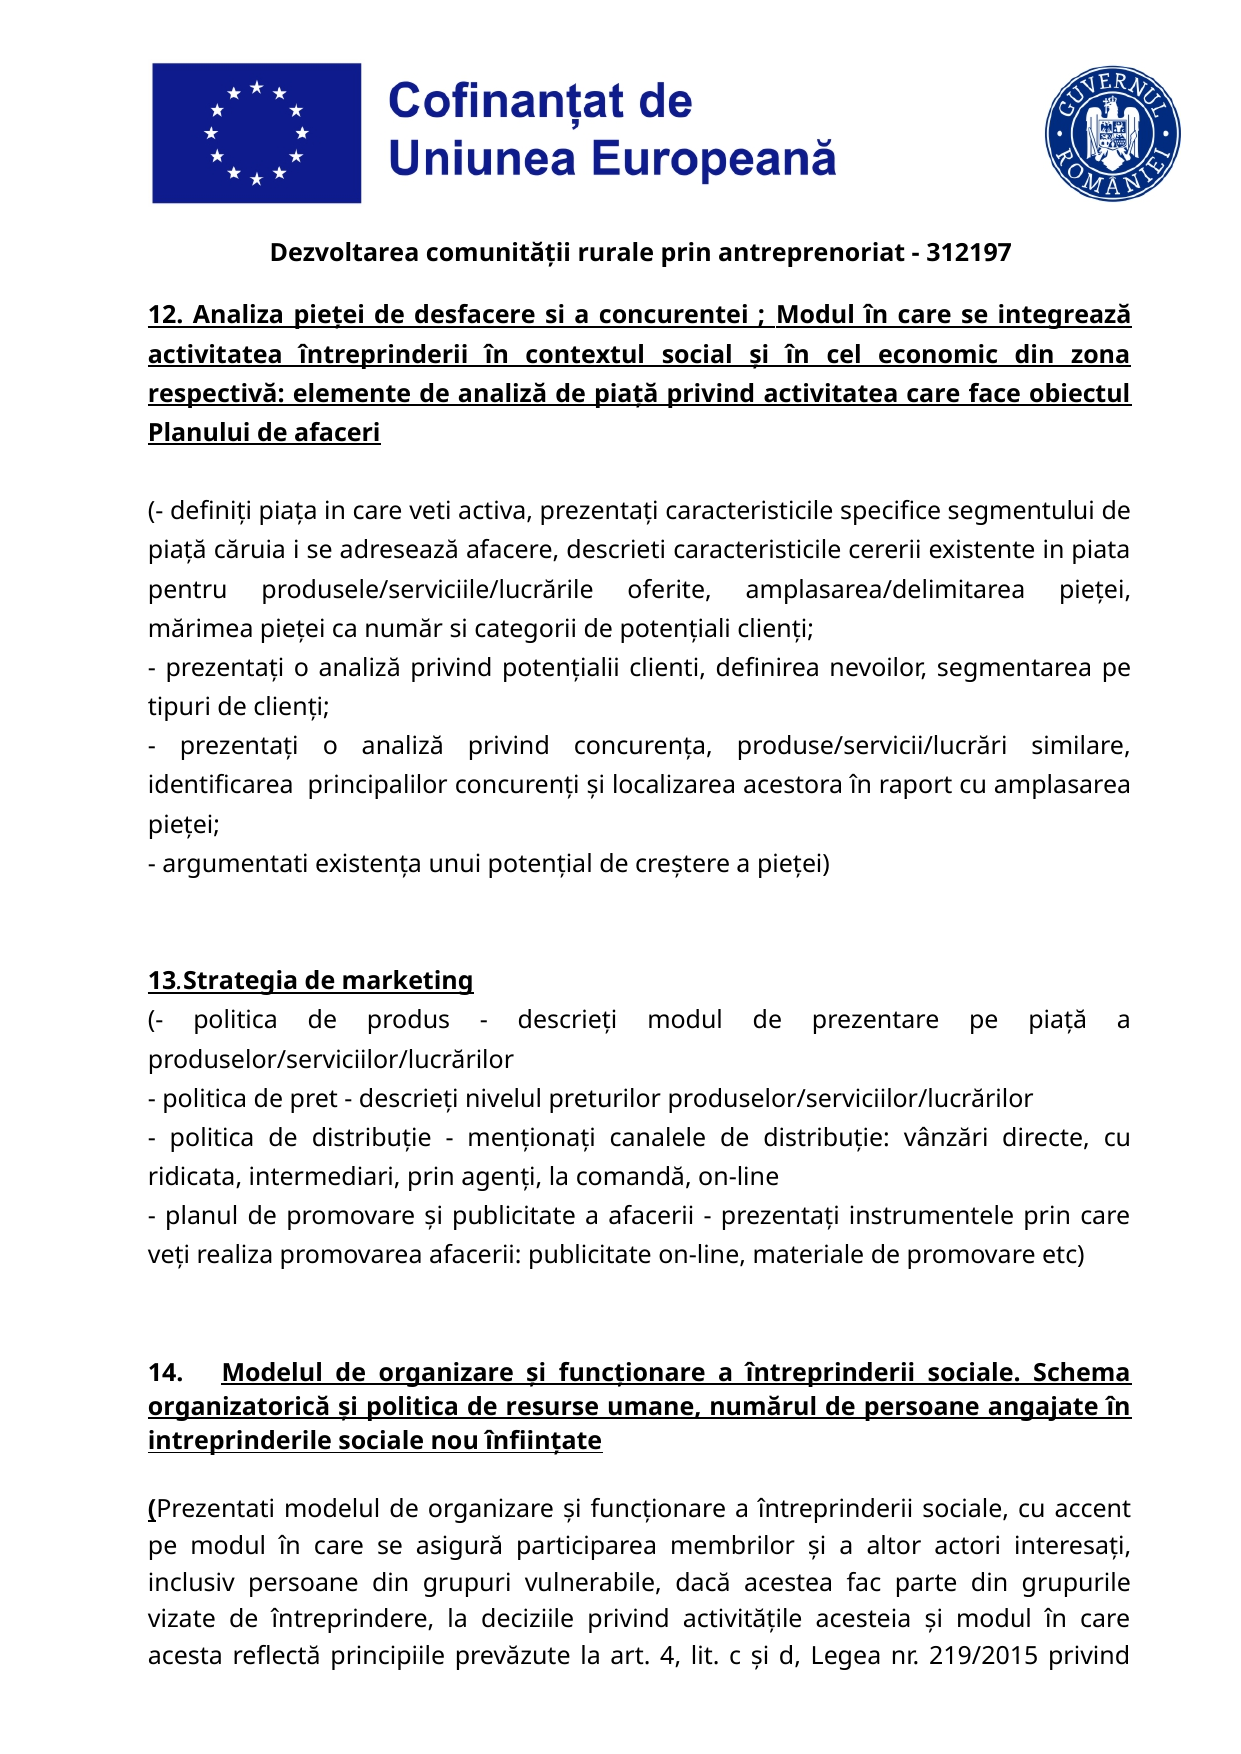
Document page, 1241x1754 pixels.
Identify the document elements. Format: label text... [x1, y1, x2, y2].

text - planul de promovare și publicitate a afacerii - prezentați instrumentele prin care veți realiza promovarea afacerii: publicitate on-line, materiale de promovare etc) [148, 1198, 1132, 1271]
list Modelul de organizare și funcționare a întreprinderii sociale. Schema organizatorică și politica de resurse umane, numărul de persoane angajate în intreprinderile sociale nou înființate [148, 1419, 1132, 1457]
text 13.Strategia de marketing [148, 963, 1132, 997]
text - prezentați o analiză privind potențialii clienti, definirea nevoilor, segmentarea pe tipuri de clienți; [148, 649, 1132, 723]
text - argumentati existența unui potențial de creștere a pieței) [148, 845, 1132, 879]
text (- definiți piața in care veti activa, prezentați caracteristicile specifice segmentului de piață căruia i se adresează afacere, descrieti caracteristicile cererii existente in piata pentru produsele/serviciile/lucrările oferite, amplasarea/delimitarea pieței, mărimea pieței ca număr si categorii de potențiali clienți; [148, 493, 1132, 644]
text - politica de distribuție - menționați canalele de distribuție: vânzări directe, cu ridicata, intermediari, prin agenți, la comandă, on-line [148, 1119, 1132, 1193]
list 12. Analiza pieței de desfacere si a concurentei ; Modul în care se integrează activitatea întreprinderii în contextul social și în cel economic din zona respectivă: elemente de analiză de piață privind activitatea care face obiectul Planului de afaceri [148, 297, 1132, 326]
list 12. Analiza pieței de desfacere si a concurentei ; Modul în care se integrează activitatea întreprinderii în contextul social și în cel economic din zona respectivă: elemente de analiză de piață privind activitatea care face obiectul Planului de afaceri [148, 406, 1132, 449]
text (- politica de produs - descrieți modul de prezentare pe piață a produselor/serviciilor/lucrărilor [148, 1002, 1132, 1075]
list Modelul de organizare și funcționare a întreprinderii sociale. Schema organizatorică și politica de resurse umane, numărul de persoane angajate în intreprinderile sociale nou înființate [148, 1354, 1132, 1417]
list 12. Analiza pieței de desfacere si a concurentei ; Modul în care se integrează activitatea întreprinderii în contextul social și în cel economic din zona respectivă: elemente de analiză de piață privind activitatea care face obiectul Planului de afaceri [148, 327, 1132, 404]
picture [147, 59, 1182, 207]
text - politica de pret - descrieți nivelul preturilor produselor/serviciilor/lucrărilor [148, 1080, 1132, 1114]
text - prezentați o analiză privind concurența, produse/servicii/lucrări similare, identificarea principalilor concurenți și localizarea acestora în raport cu amplasarea pieței; [148, 728, 1132, 840]
